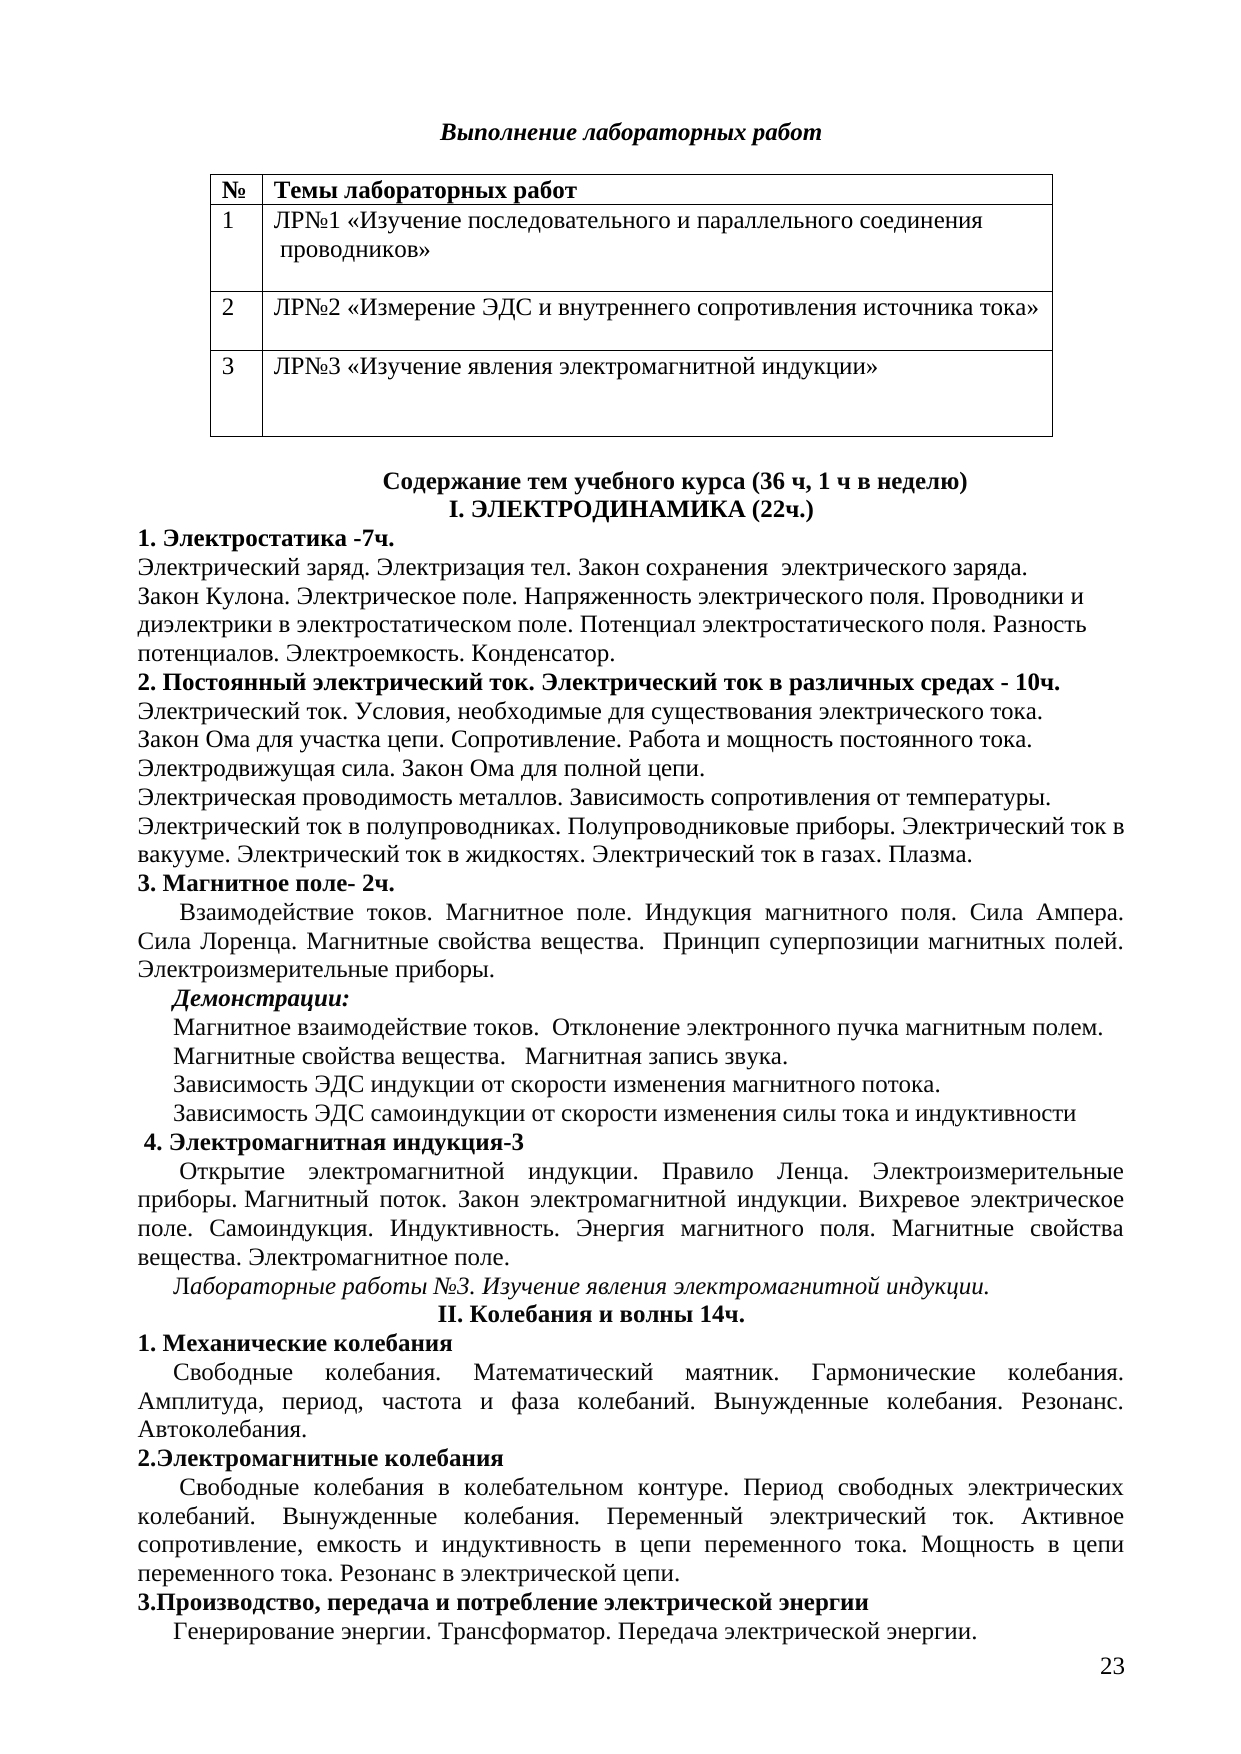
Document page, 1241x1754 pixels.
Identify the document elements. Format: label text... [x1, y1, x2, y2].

text I. ЭЛЕКТРОДИНАМИКА (22ч.) [137, 494, 1125, 523]
table_cell 1 [211, 205, 262, 291]
text 1. Электростатика -7ч. [137, 523, 1125, 552]
text 2.Электромагнитные колебания [137, 1443, 1125, 1472]
text Магнитные свойства вещества. Магнитная запись звука. [137, 1041, 1125, 1069]
text Демонстрации: [137, 983, 1125, 1012]
text Зависимость ЭДС индукции от скорости изменения магнитного потока. [137, 1069, 1125, 1098]
text Электрический ток. Условия, необходимые для существования электрического тока. [137, 696, 1125, 724]
text Лабораторные работы №3. Изучение явления электромагнитной индукции. [137, 1271, 1125, 1299]
table_cell ЛР№2 «Измерение ЭДС и внутреннего сопротивления источника тока» [263, 292, 1052, 350]
text Выполнение лабораторных работ [137, 117, 1125, 145]
text Свободные колебания. Математический маятник. Гармонические колебания. Амплитуда, период, частота и фаза колебаний. Вынужденные колебания. Резонанс. Автоколебания. [137, 1357, 1125, 1443]
table_header Темы лабораторных работ [263, 175, 1052, 204]
text Электрический заряд. Электризация тел. Закон сохранения электрического заряда. [137, 552, 1125, 581]
text Закон Кулона. Электрическое поле. Напряженность электрического поля. Проводники и [137, 581, 1125, 609]
table_cell 3 [211, 351, 262, 436]
table_cell 2 [211, 292, 262, 350]
text Генерирование энергии. Трансформатор. Передача электрической энергии. [137, 1616, 1125, 1644]
text Взаимодействие токов. Магнитное поле. Индукция магнитного поля. Сила Ампера. Сила Лоренца. Магнитные свойства вещества. Принцип суперпозиции магнитных полей. Электроизмерительные приборы. [137, 897, 1125, 983]
text диэлектрики в электростатическом поле. Потенциал электростатического поля. Разность потенциалов. Электроемкость. Конденсатор. [137, 609, 1125, 667]
text Свободные колебания в колебательном контуре. Период свободных электрических колебаний. Вынужденные колебания. Переменный электрический ток. Активное сопротивление, емкость и индуктивность в цепи переменного тока. Мощность в цепи переменного тока. Резонанс в электрической цепи. [137, 1472, 1125, 1587]
text 3.Производство, передача и потребление электрической энергии [137, 1587, 1125, 1616]
text Закон Ома для участка цепи. Сопротивление. Работа и мощность постоянного тока. Электродвижущая сила. Закон Ома для полной цепи. [137, 724, 1125, 782]
text 2. Постоянный электрический ток. Электрический ток в различных средах - 10ч. [137, 667, 1125, 696]
table_cell ЛР№1 «Изучение последовательного и параллельного соединения проводников» [263, 205, 1052, 291]
text Зависимость ЭДС самоиндукции от скорости изменения силы тока и индуктивности [137, 1098, 1125, 1127]
table_header № [211, 175, 262, 204]
text Магнитное взаимодействие токов. Отклонение электронного пучка магнитным полем. [137, 1012, 1125, 1041]
text 3. Магнитное поле- 2ч. [137, 868, 1125, 897]
text Электрическая проводимость металлов. Зависимость сопротивления от температуры. Электрический ток в полупроводниках. Полупроводниковые приборы. Электрический ток в вакууме. Электрический ток в жидкостях. Электрический ток в газах. Плазма. [137, 782, 1125, 868]
text II. Колебания и волны 14ч. [137, 1299, 1125, 1328]
table_cell ЛР№3 «Изучение явления электромагнитной индукции» [263, 351, 1052, 436]
text Открытие электромагнитной индукции. Правило Ленца. Электроизмерительные приборы. Магнитный поток. Закон электромагнитной индукции. Вихревое электрическое поле. Самоиндукция. Индуктивность. Энергия магнитного поля. Магнитные свойства вещества. Электромагнитное поле. [137, 1156, 1125, 1271]
text Содержание тем учебного курса (36 ч, 1 ч в неделю) [137, 466, 1125, 494]
text 1. Механические колебания [137, 1328, 1125, 1357]
text 4. Электромагнитная индукция-3 [137, 1127, 1125, 1156]
